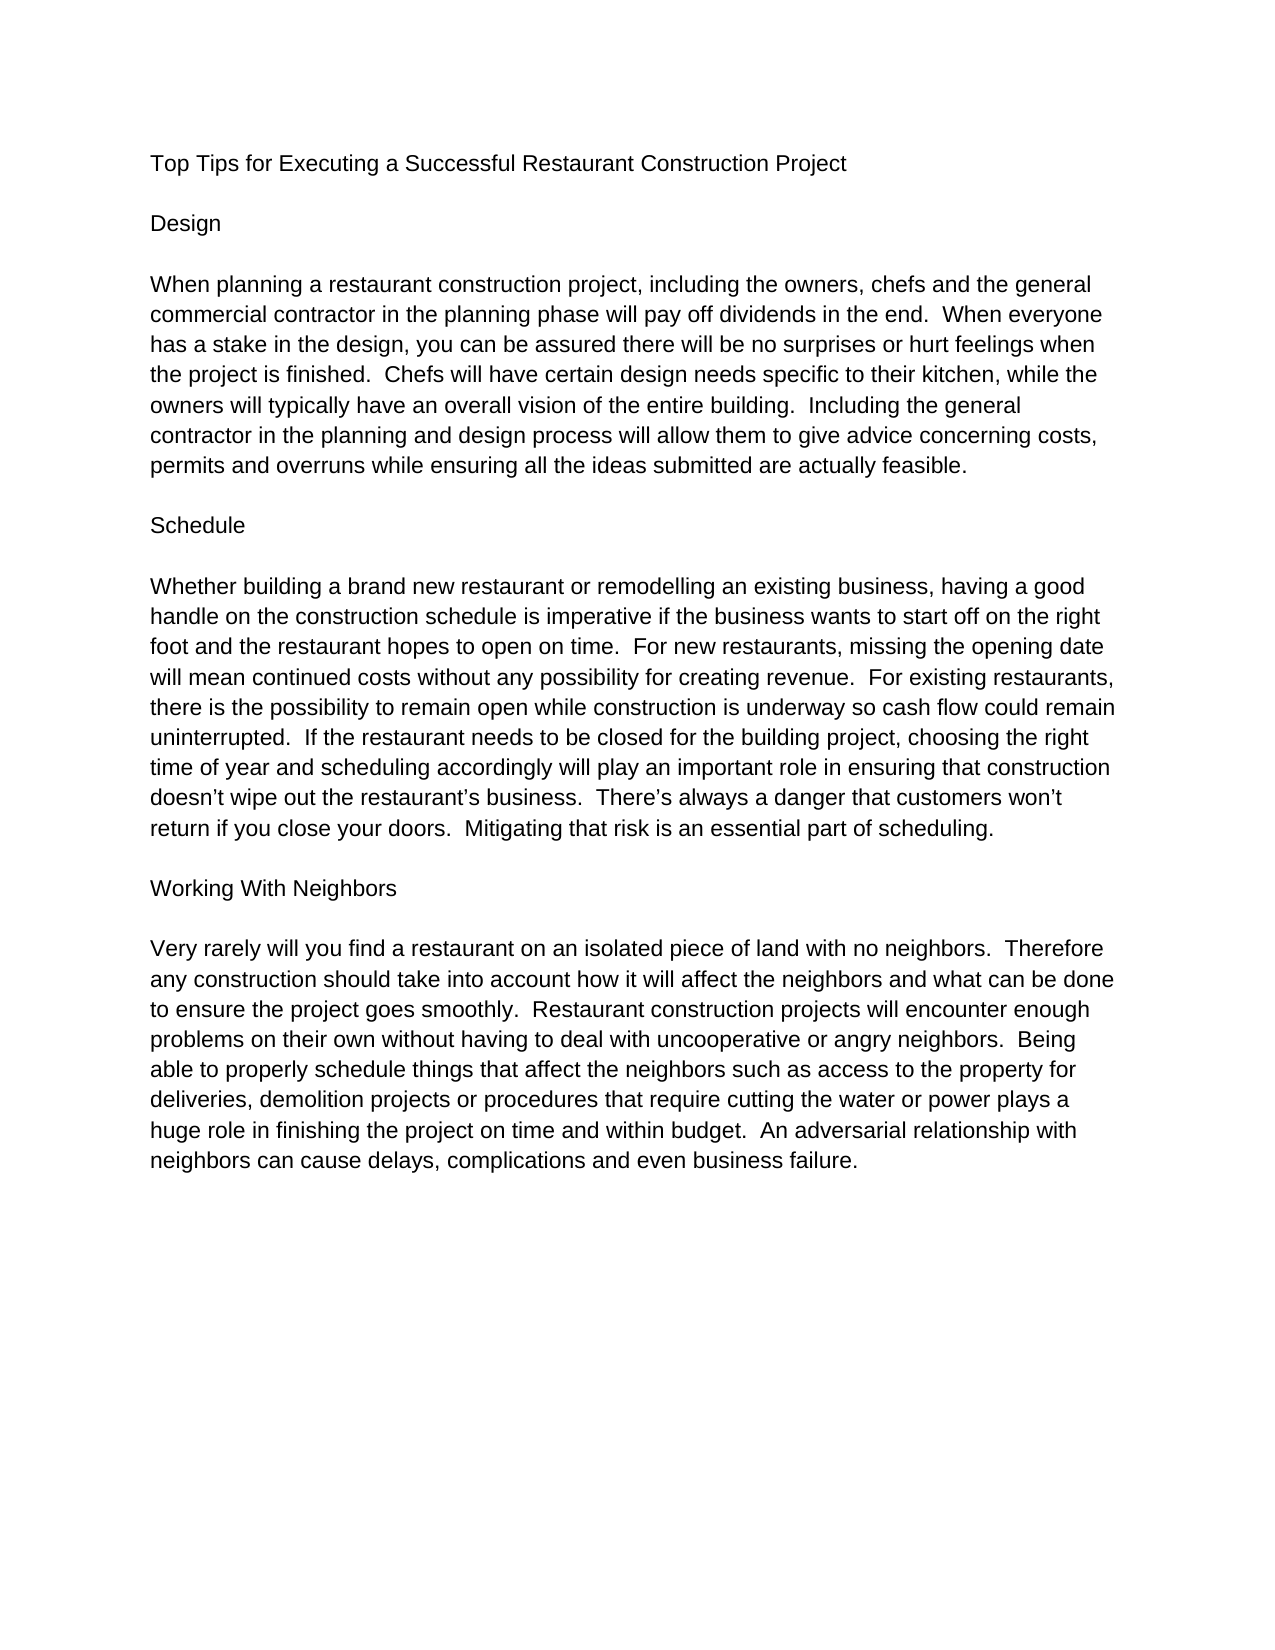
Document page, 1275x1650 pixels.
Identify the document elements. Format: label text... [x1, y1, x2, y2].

text When planning a restaurant construction project, including the owners, chefs and the general commercial contractor in the planning phase will pay off dividends in the end. When everyone has a stake in the design, you can be assured there will be no surprises or hurt feelings when the project is finished. Chefs will have certain design needs specific to their kitchen, while the owners will typically have an overall vision of the entire building. Including the general contractor in the planning and design process will allow them to give advice concerning costs, permits and overruns while ensuring all the ideas submitted are actually feasible. [150, 271, 1125, 478]
text Top Tips for Executing a Successful Restaurant Construction Project [150, 150, 1125, 176]
text Whether building a brand new restaurant or remodelling an existing business, having a good handle on the construction schedule is imperative if the business wants to start off on the right foot and the restaurant hopes to open on time. For new restaurants, missing the opening date will mean continued costs without any possibility for creating revenue. For existing restaurants, there is the possibility to remain open while construction is underway so cash flow could remain uninterrupted. If the restaurant needs to be closed for the building project, choosing the right time of year and scheduling accordingly will play an important role in ensuring that construction doesn’t wipe out the restaurant’s business. There’s always a danger that customers won’t return if you close your doors. Mitigating that risk is an essential part of scheduling. [150, 573, 1125, 841]
text Very rarely will you find a restaurant on an isolated piece of land with no neighbors. Therefore any construction should take into account how it will affect the neighbors and what can be done to ensure the project goes smoothly. Restaurant construction projects will encounter enough problems on their own without having to deal with uncooperative or angry neighbors. Being able to properly schedule things that affect the neighbors such as access to the property for deliveries, demolition projects or procedures that require cutting the water or power plays a huge role in finishing the project on time and within budget. An adversarial relationship with neighbors can cause delays, complications and even business failure. [150, 935, 1125, 1173]
text Working With Neighbors [150, 875, 1125, 901]
text Design [150, 210, 1125, 237]
text Schedule [150, 512, 1125, 539]
